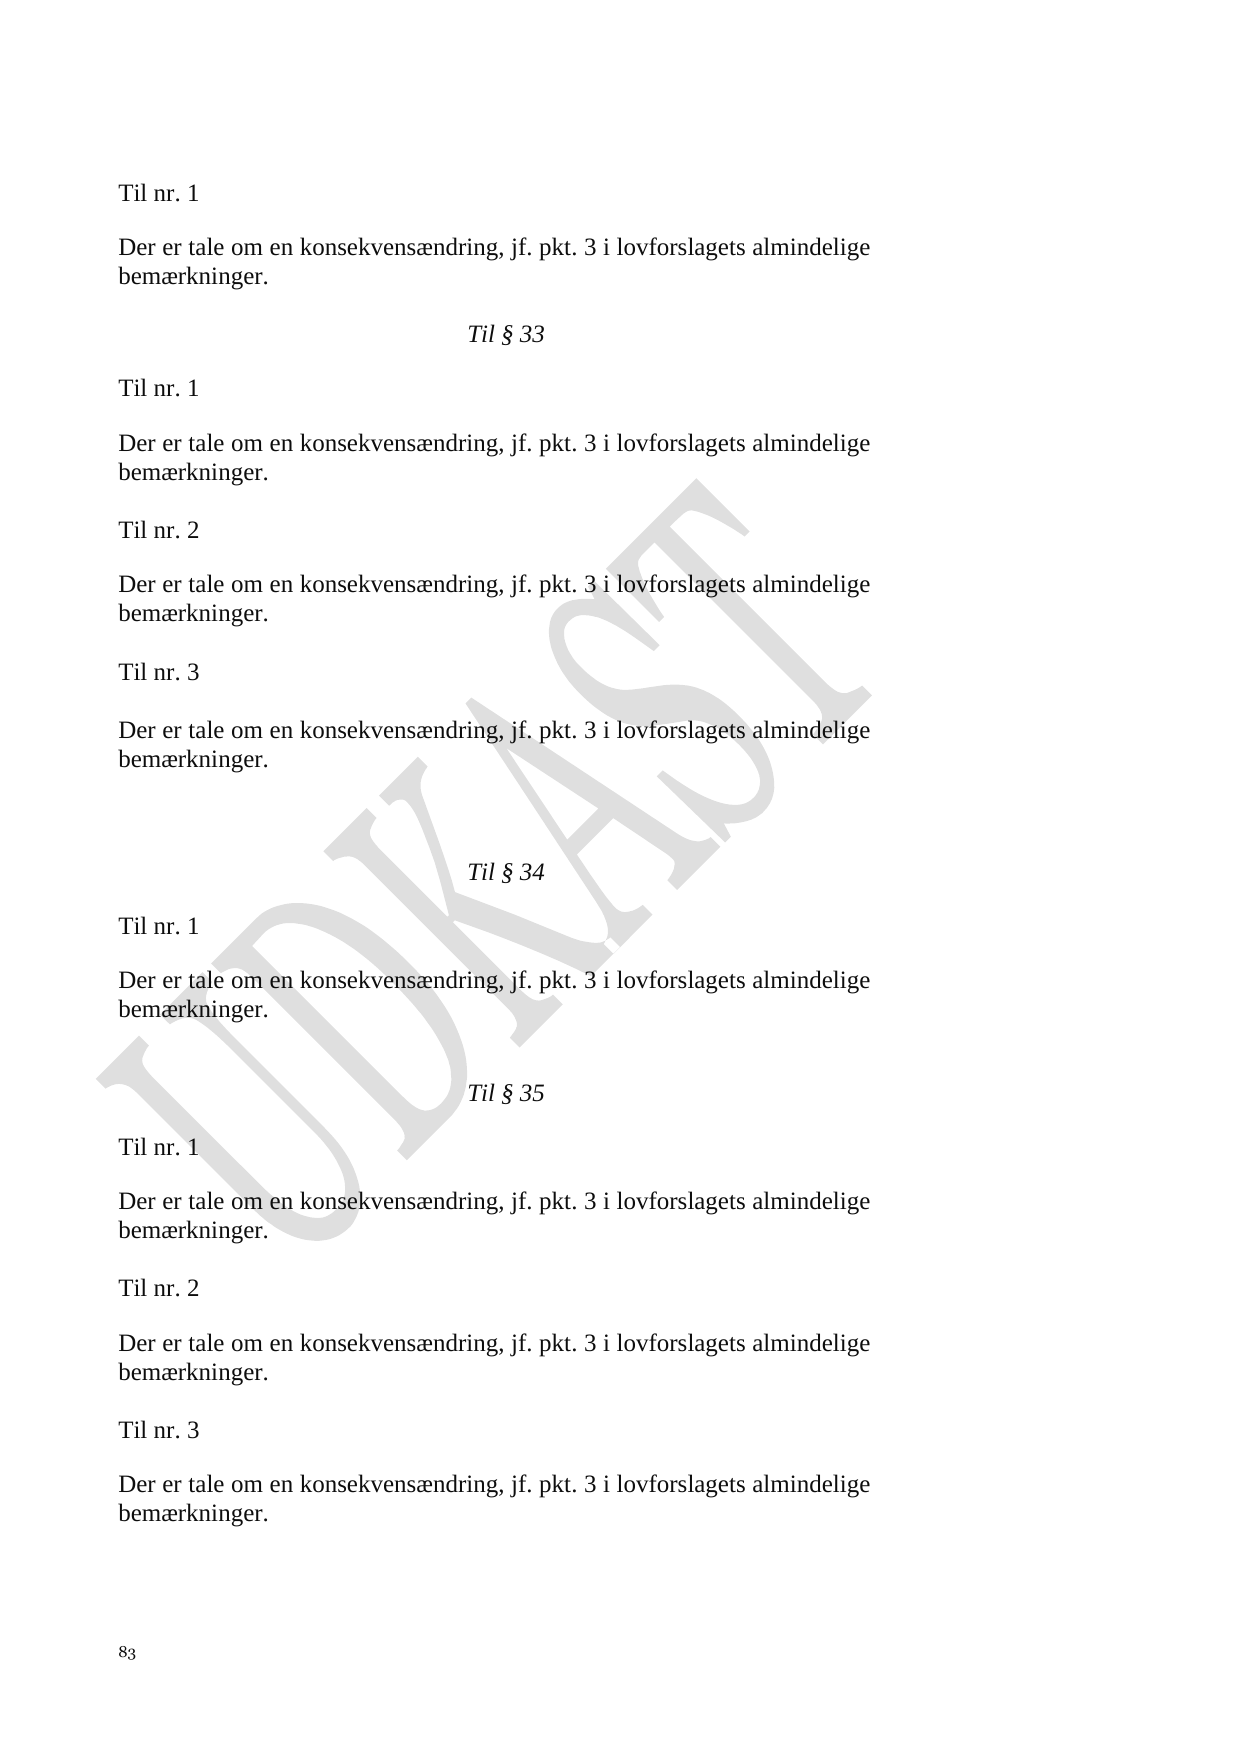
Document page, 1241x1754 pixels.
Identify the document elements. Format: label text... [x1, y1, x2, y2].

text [118, 427, 871, 486]
text Til nr. 2 [118, 515, 871, 544]
text Til nr. 3 [118, 1415, 871, 1444]
text Der er tale om en konsekvensændring, jf. pkt. 3 i lovforslagets almindelige bemærkninger. [118, 965, 871, 1023]
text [118, 231, 871, 290]
text Til § 35 [118, 1077, 871, 1106]
text Til nr. 3 [118, 656, 871, 686]
text Til nr. 1 [118, 177, 871, 206]
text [118, 1327, 871, 1386]
text Til nr. 1 [118, 911, 871, 940]
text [118, 1469, 871, 1527]
text Der er tale om en konsekvensændring, jf. pkt. 3 i lovforslagets almindelige bemærkninger. [118, 569, 871, 627]
text Til nr. 1 [118, 373, 871, 402]
text Til § 34 [118, 856, 871, 886]
text Til § 33 [118, 319, 871, 348]
text Til nr. 2 [118, 1273, 871, 1302]
text Til nr. 1 [118, 1131, 871, 1161]
text Der er tale om en konsekvensændring, jf. pkt. 3 i lovforslagets almindelige bemærkninger. [118, 715, 871, 773]
text Der er tale om en konsekvensændring, jf. pkt. 3 i lovforslagets almindelige bemærkninger. [118, 1186, 871, 1244]
